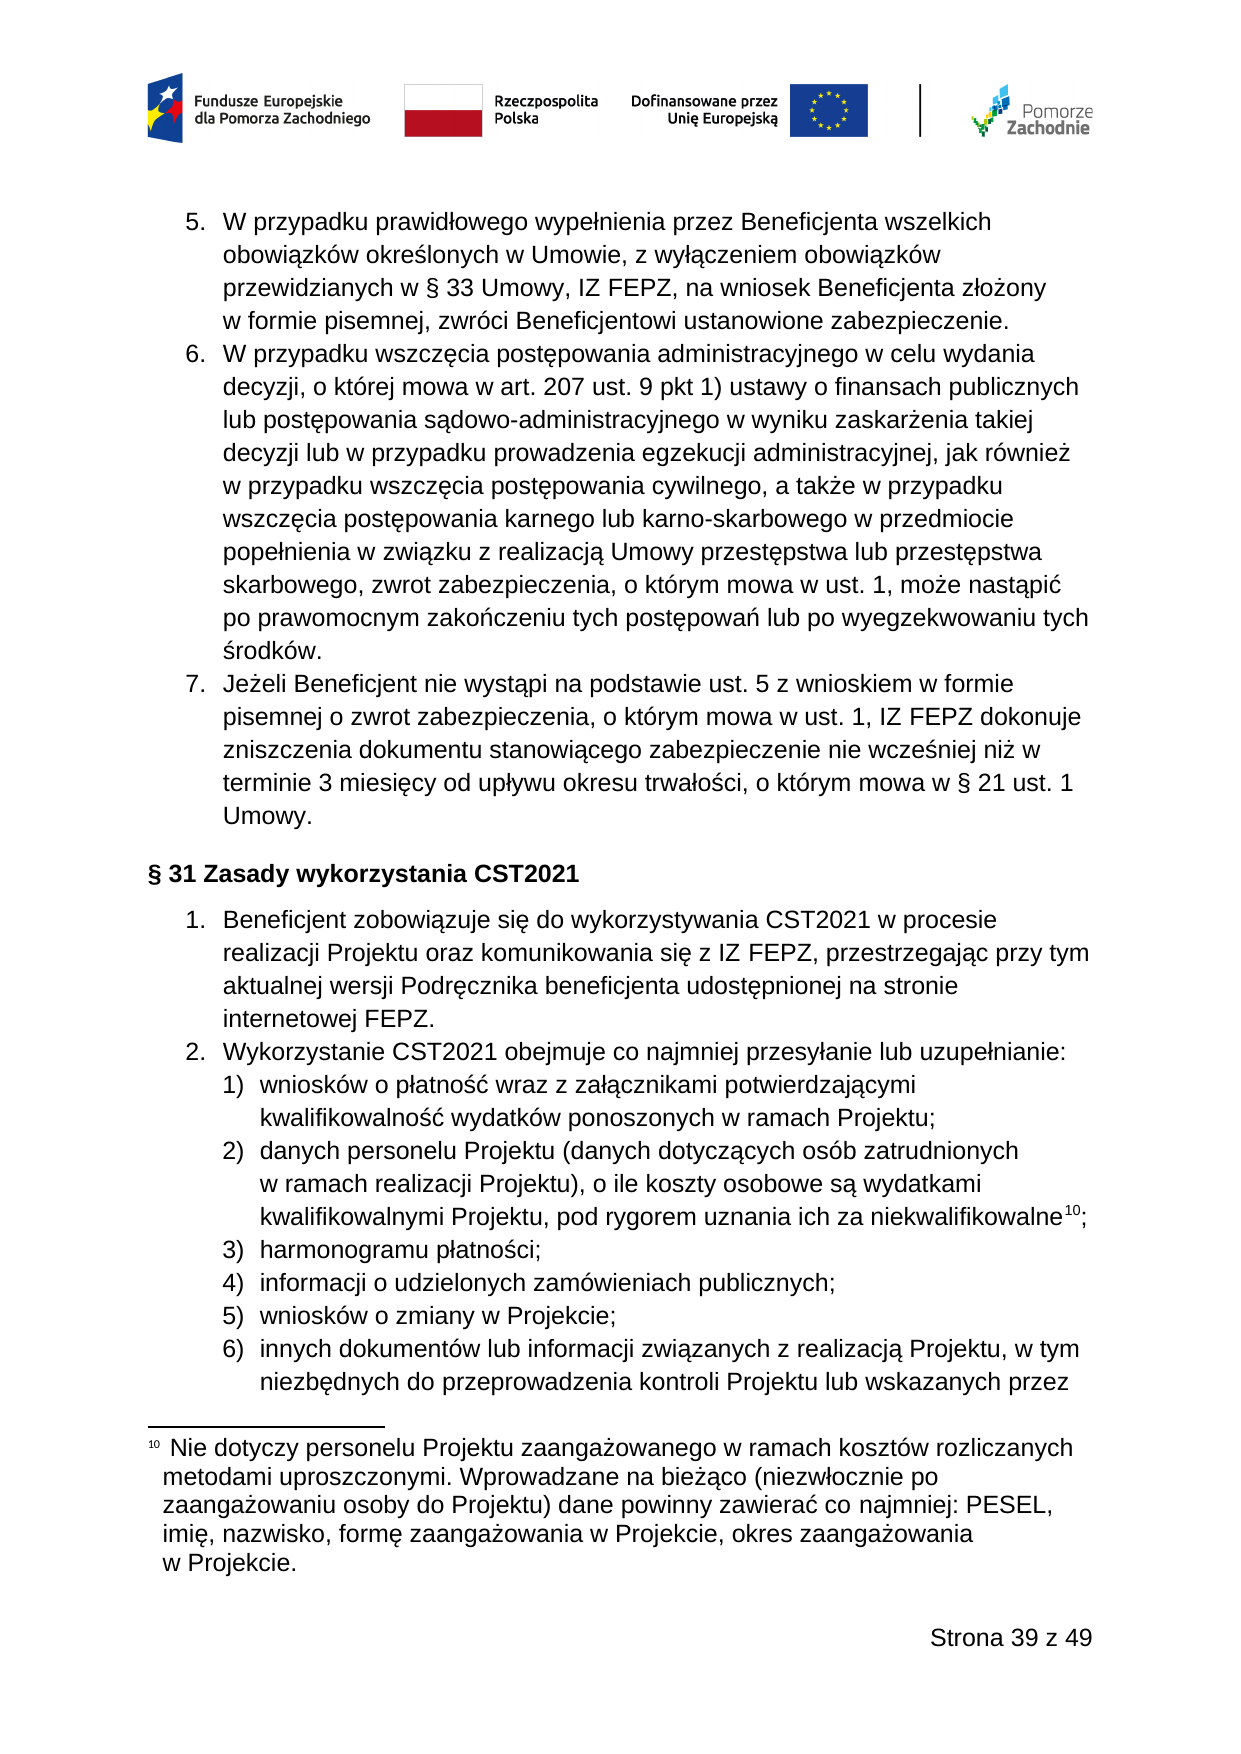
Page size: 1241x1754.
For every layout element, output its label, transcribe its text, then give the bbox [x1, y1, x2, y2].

list Wykorzystanie CST2021 obejmuje co najmniej przesyłanie lub uzupełnianie: [185, 1037, 1092, 1066]
list Jeżeli Beneficjent nie wystąpi na podstawie ust. 5 z wnioskiem w formie pisemnej o zwrot zabezpieczenia, o którym mowa w ust. 1, IZ FEPZ dokonuje zniszczenia dokumentu stanowiącego zabezpieczenie nie wcześniej niż w terminie 3 miesięcy od upływu okresu trwałości, o którym mowa w § 21 ust. 1 Umowy. [185, 669, 1092, 830]
picture [147, 73, 1093, 143]
list informacji o udzielonych zamówieniach publicznych; [222, 1268, 1092, 1297]
list Beneficjent zobowiązuje się do wykorzystywania CST2021 w procesie realizacji Projektu oraz komunikowania się z IZ FEPZ, przestrzegając przy tym aktualnej wersji Podręcznika beneficjenta udostępnionej na stronie internetowej FEPZ. [185, 905, 1092, 1032]
list wniosków o płatność wraz z załącznikami potwierdzającymi kwalifikowalność wydatków ponoszonych w ramach Projektu; [222, 1070, 1092, 1132]
list danych personelu Projektu (danych dotyczących osób zatrudnionych w ramach realizacji Projektu), o ile koszty osobowe są wydatkami kwalifikowalnymi Projektu, pod rygorem uznania ich za niekwalifikowalne; [222, 1136, 1092, 1231]
list W przypadku prawidłowego wypełnienia przez Beneficjenta wszelkich obowiązków określonych w Umowie, z wyłączeniem obowiązków przewidzianych w § 33 Umowy, IZ FEPZ, na wniosek Beneficjenta złożony w formie pisemnej, zwróci Beneficjentowi ustanowione zabezpieczenie. [185, 207, 1092, 334]
list W przypadku wszczęcia postępowania administracyjnego w celu wydania decyzji, o której mowa w art. 207 ust. 9 pkt 1) ustawy o finansach publicznych lub postępowania sądowo-administracyjnego w wyniku zaskarżenia takiej decyzji lub w przypadku prowadzenia egzekucji administracyjnej, jak również w przypadku wszczęcia postępowania cywilnego, a także w przypadku wszczęcia postępowania karnego lub karno-skarbowego w przedmiocie popełnienia w związku z realizacją Umowy przestępstwa lub przestępstwa skarbowego, zwrot zabezpieczenia, o którym mowa w ust. 1, może nastąpić po prawomocnym zakończeniu tych postępowań lub po wyegzekwowaniu tych środków. [185, 339, 1092, 665]
subtitle § 31 Zasady wykorzystania CST2021 [148, 859, 1092, 888]
list wniosków o zmiany w Projekcie; [222, 1301, 1092, 1330]
list harmonogramu płatności; [222, 1235, 1092, 1264]
